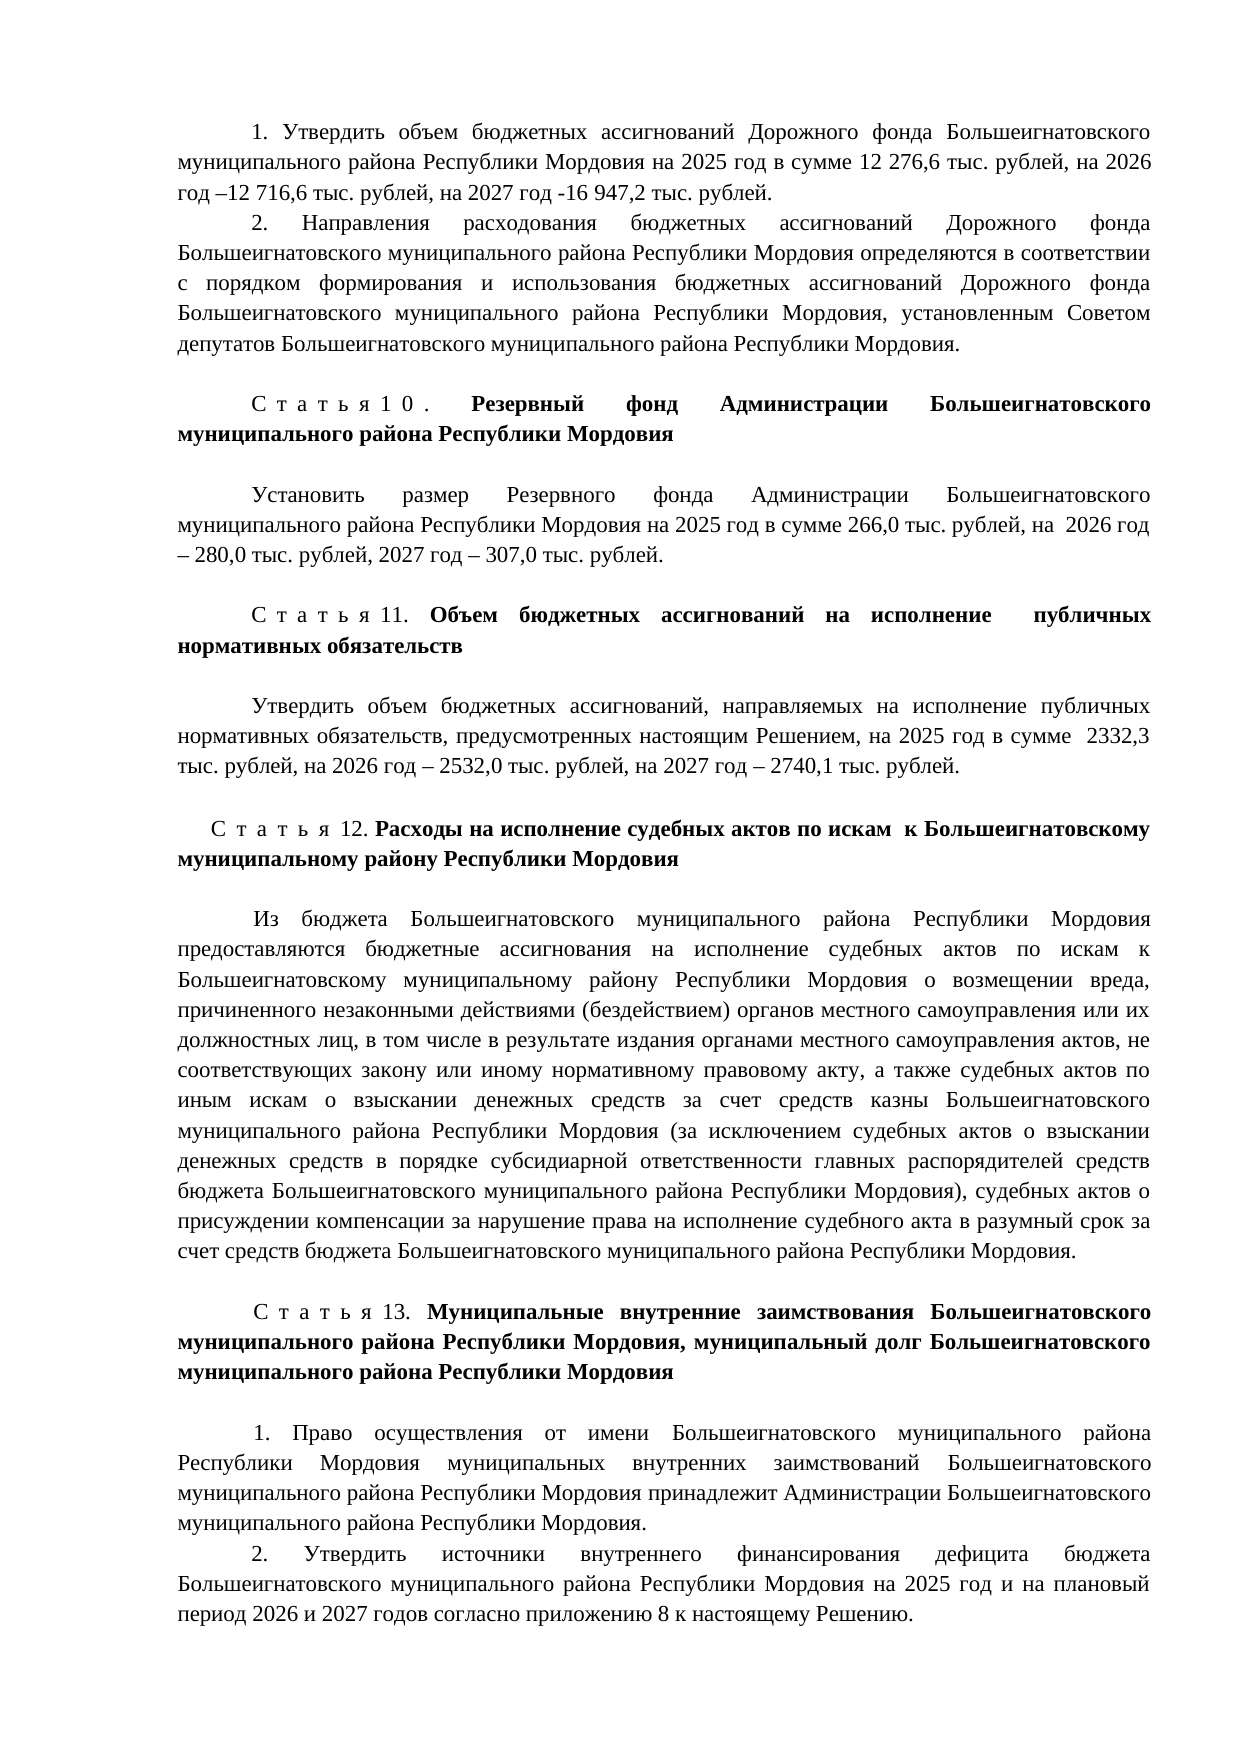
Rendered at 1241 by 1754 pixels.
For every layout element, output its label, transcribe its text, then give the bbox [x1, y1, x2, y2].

text Статья13. Муниципальные внутренние заимствования Большеигнатовского муниципального района Республики Мордовия, муниципальный долг Большеигнатовского муниципального района Республики Мордовия [177, 1298, 1152, 1385]
text Статья10. Резервный фонд Администрации Большеигнатовского муниципального района Республики Мордовия [177, 390, 1152, 447]
text Утвердить объем бюджетных ассигнований, направляемых на исполнение публичных нормативных обязательств, предусмотренных настоящим Решением, на 2025 год в сумме 2332,3 тыс. рублей, на 2026 год – 2532,0 тыс. рублей, на 2027 год – 2740,1 тыс. рублей. [177, 692, 1152, 779]
text 1. Право осуществления от имени Большеигнатовского муниципального района Республики Мордовия муниципальных внутренних заимствований Большеигнатовского муниципального района Республики Мордовия принадлежит Администрации Большеигнатовского муниципального района Республики Мордовия. [177, 1419, 1152, 1536]
text Статья11. Объем бюджетных ассигнований на исполнение публичных нормативных обязательств [177, 601, 1152, 658]
text 2. Утвердить источники внутреннего финансирования дефицита бюджета Большеигнатовского муниципального района Республики Мордовия на 2025 год и на плановый период 2026 и 2027 годов согласно приложению 8 к настоящему Решению. [177, 1539, 1152, 1626]
text Статья12. Расходы на исполнение судебных актов по искам к Большеигнатовскому муниципальному району Республики Мордовия [177, 814, 1152, 871]
text 1. Утвердить объем бюджетных ассигнований Дорожного фонда Большеигнатовского муниципального района Республики Мордовия на 2025 год в сумме 12 276,6 тыс. рублей, на 2026 год –12 716,6 тыс. рублей, на 2027 год -16 947,2 тыс. рублей. [177, 118, 1152, 205]
text Из бюджета Большеигнатовского муниципального района Республики Мордовия предоставляются бюджетные ассигнования на исполнение судебных актов по искам к Большеигнатовскому муниципальному району Республики Мордовия о возмещении вреда, причиненного незаконными действиями (бездействием) органов местного самоуправления или их должностных лиц, в том числе в результате издания органами местного самоуправления актов, не соответствующих закону или иному нормативному правовому акту, а также судебных актов по иным искам о взыскании денежных средств за счет средств казны Большеигнатовского муниципального района Республики Мордовия (за исключением судебных актов о взыскании денежных средств в порядке субсидиарной ответственности главных распорядителей средств бюджета Большеигнатовского муниципального района Республики Мордовия), судебных актов о присуждении компенсации за нарушение права на исполнение судебного акта в разумный срок за счет средств бюджета Большеигнатовского муниципального района Республики Мордовия. [177, 905, 1152, 1264]
text Установить размер Резервного фонда Администрации Большеигнатовского муниципального района Республики Мордовия на 2025 год в сумме 266,0 тыс. рублей, на 2026 год – 280,0 тыс. рублей, 2027 год – 307,0 тыс. рублей. [177, 481, 1152, 567]
text 2. Направления расходования бюджетных ассигнований Дорожного фонда Большеигнатовского муниципального района Республики Мордовия определяются в соответствии с порядком формирования и использования бюджетных ассигнований Дорожного фонда Большеигнатовского муниципального района Республики Мордовия, установленным Советом депутатов Большеигнатовского муниципального района Республики Мордовия. [177, 209, 1152, 356]
